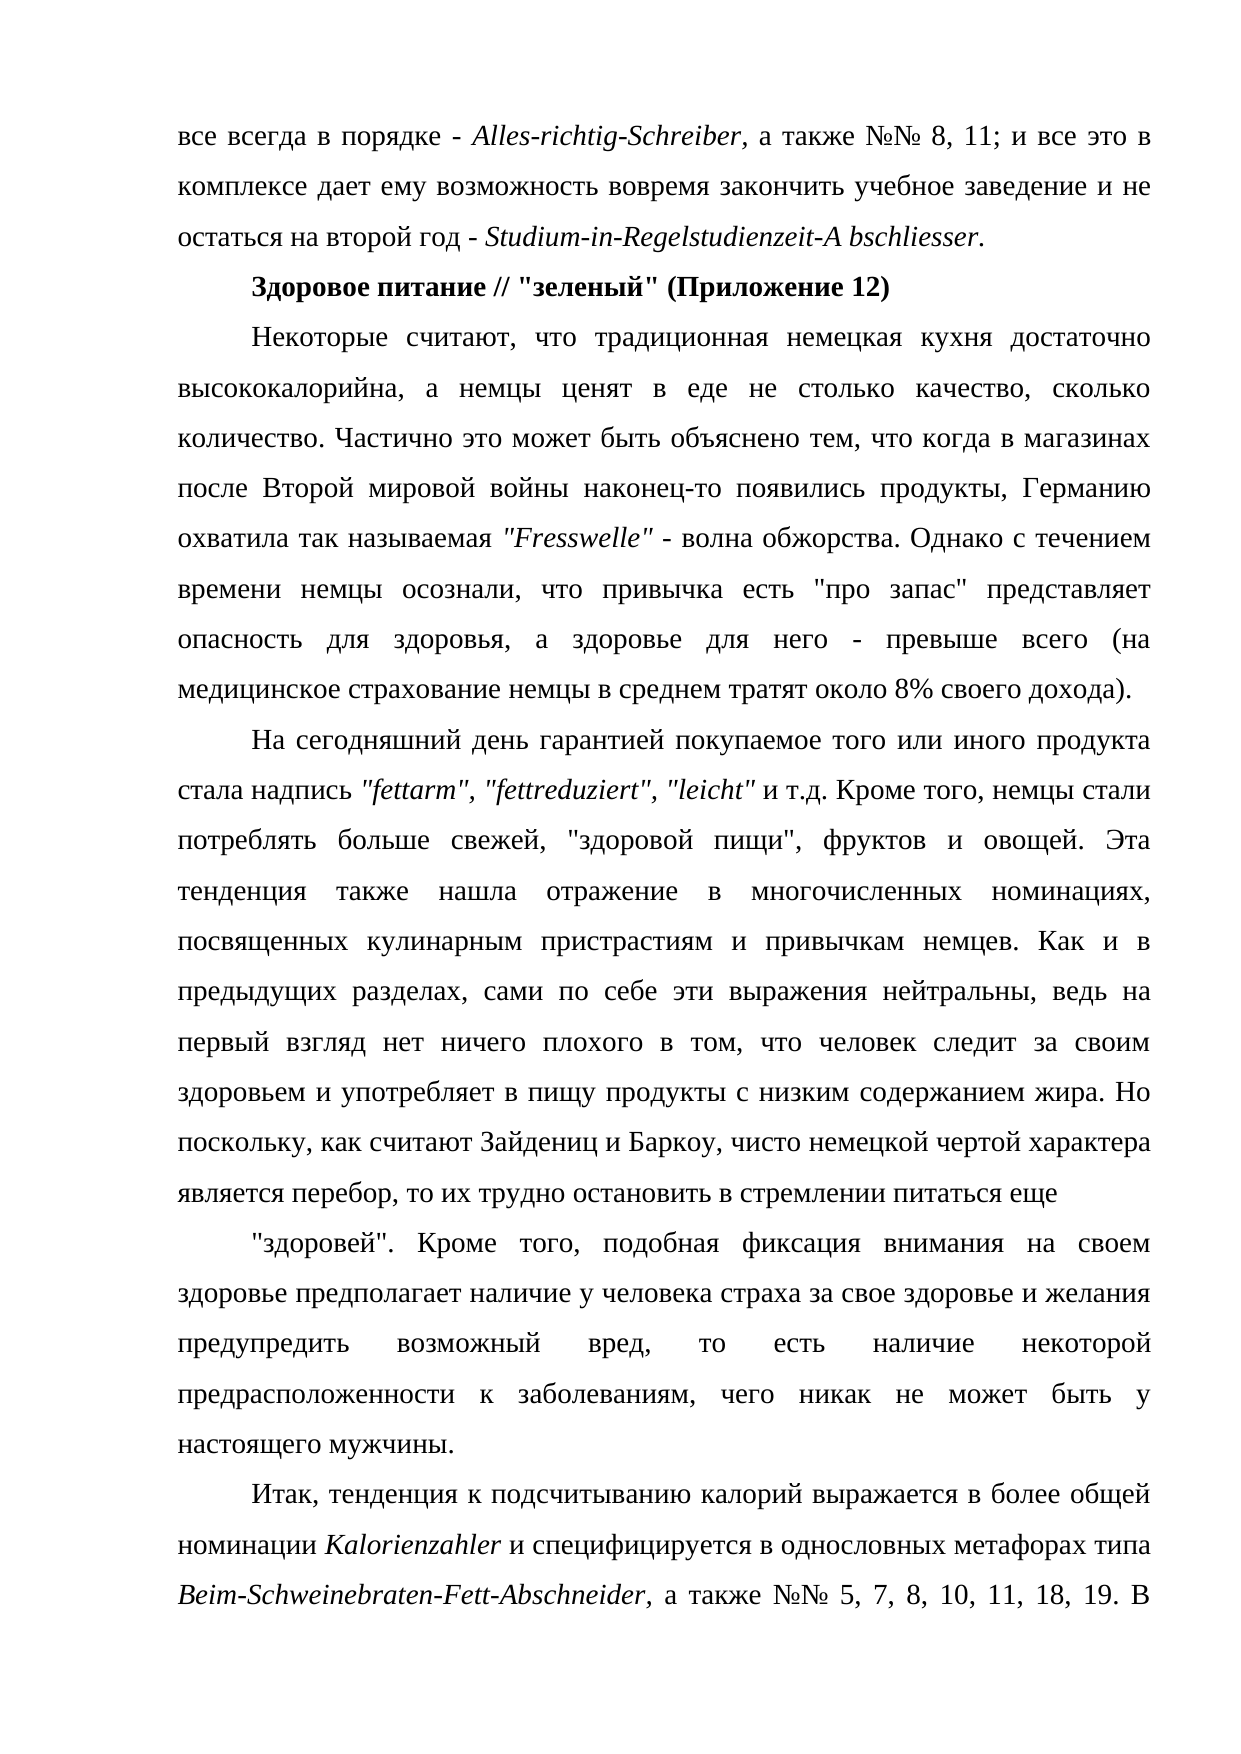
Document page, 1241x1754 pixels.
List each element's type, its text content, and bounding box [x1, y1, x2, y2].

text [177, 118, 1152, 252]
text Некоторые считают, что традиционная немецкая кухня достаточно высококалорийна, а немцы ценят в еде не столько качество, сколько количество. Частично это может быть объяснено тем, что когда в магазинах после Второй мировой войны наконец-то появились продукты, Германию охватила так называемая "Fresswelle" - волна обжорства. Однако с течением времени немцы осознали, что привычка есть "про запас" представляет опасность для здоровья, а здоровье для него - превыше всего (на медицинское страхование немцы в среднем тратят около 8% своего дохода). [177, 319, 1152, 705]
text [177, 1477, 1152, 1611]
text На сегодняшний день гарантией покупаемое того или иного продукта стала надпись "fettarm", "fettreduziert", "leicht" и т.д. Кроме того, немцы стали потреблять больше свежей, "здоровой пищи", фруктов и овощей. Эта тенденция также нашла отражение в многочисленных номинациях, посвященных кулинарным пристрастиям и привычкам немцев. Как и в предыдущих разделах, сами по себе эти выражения нейтральны, ведь на первый взгляд нет ничего плохого в том, что человек следит за своим здоровьем и употребляет в пищу продукты с низким содержанием жира. Но поскольку, как считают Зайдениц и Баркоу, чисто немецкой чертой характера является перебор, то их трудно остановить в стремлении питаться еще [177, 722, 1152, 1208]
text "здоровей". Кроме того, подобная фиксация внимания на своем здоровье предполагает наличие у человека страха за свое здоровье и желания предупредить возможный вред, то есть наличие некоторой предрасположенности к заболеваниям, чего никак не может быть у настоящего мужчины. [177, 1225, 1152, 1460]
text Здоровое питание // "зеленый" (Приложение 12) [177, 269, 1152, 303]
